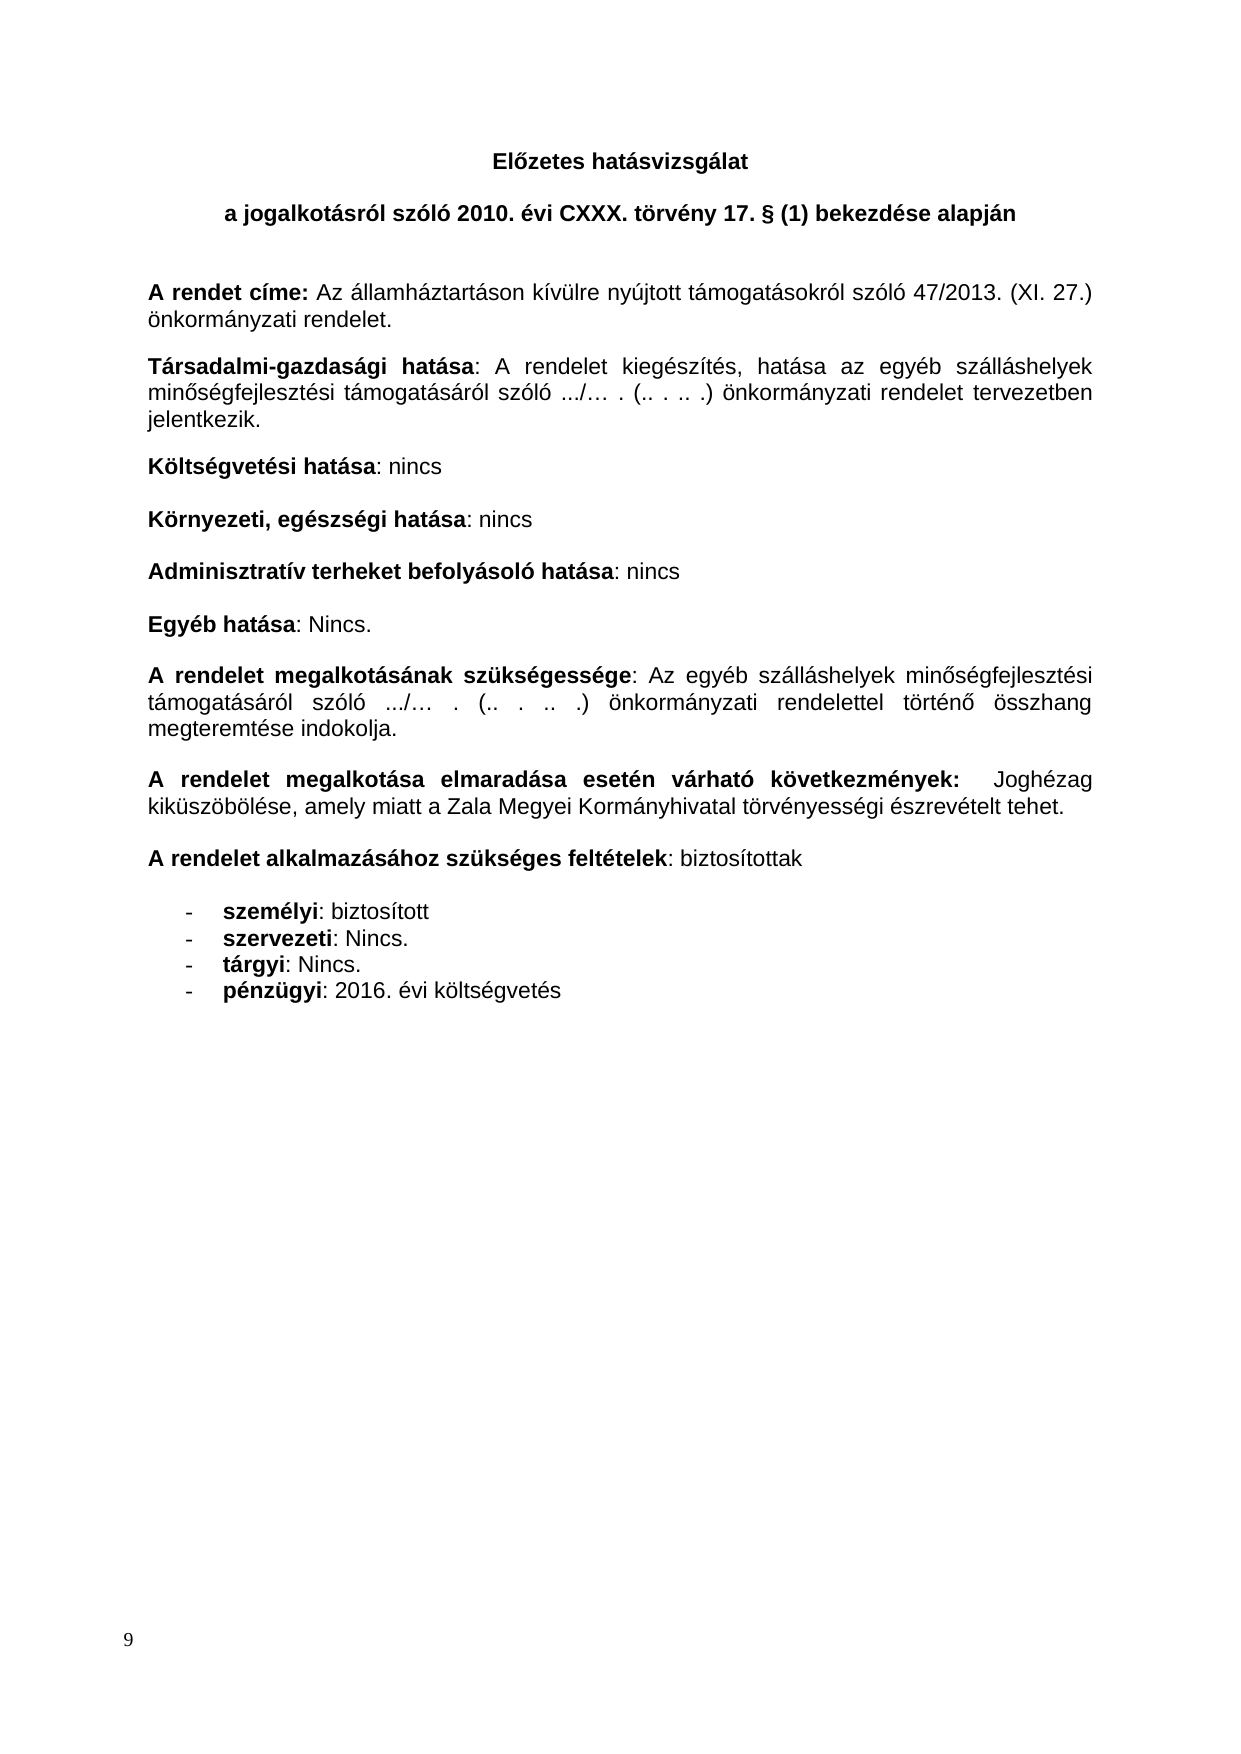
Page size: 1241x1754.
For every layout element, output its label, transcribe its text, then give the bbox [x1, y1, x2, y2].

list szervezeti: Nincs. [185, 924, 1093, 951]
list tárgyi: Nincs. [185, 951, 1093, 977]
text Társadalmi-gazdasági hatása: A rendelet kiegészítés, hatása az egyéb szálláshelyek minőségfejlesztési támogatásáról szóló .../… . (.. . .. .) önkormányzati rendelet tervezetben jelentkezik. [148, 353, 1093, 432]
text Adminisztratív terheket befolyásoló hatása: nincs [148, 558, 1093, 584]
text A rendelet alkalmazásához szükséges feltételek: biztosítottak [148, 845, 1093, 872]
text A rendelet megalkotása elmaradása esetén várható következmények: Joghézag kiküszöbölése, amely miatt a Zala Megyei Kormányhivatal törvényességi észrevételt tehet. [148, 766, 1093, 819]
list A rendelet megalkotásának szükségessége: Az egyéb szálláshelyek minőségfejlesztési támogatásáról szóló .../… . (.. . .. .) önkormányzati rendelettel történő összhang megteremtése indokolja. [148, 662, 1093, 741]
text A rendet címe: Az államháztartáson kívülre nyújtott támogatásokról szóló 47/2013. (XI. 27.) önkormányzati rendelet. [148, 279, 1093, 332]
text Egyéb hatása: Nincs. [148, 611, 1093, 637]
list pénzügyi: 2016. évi költségvetés [185, 977, 1093, 1004]
text Költségvetési hatása: nincs [148, 453, 1093, 479]
list személyi: biztosított [185, 898, 1093, 924]
text Környezeti, egészségi hatása: nincs [148, 506, 1093, 532]
text Előzetes hatásvizsgálat [148, 148, 1093, 174]
text a jogalkotásról szóló 2010. évi CXXX. törvény 17. § (1) bekezdése alapján [148, 200, 1093, 227]
